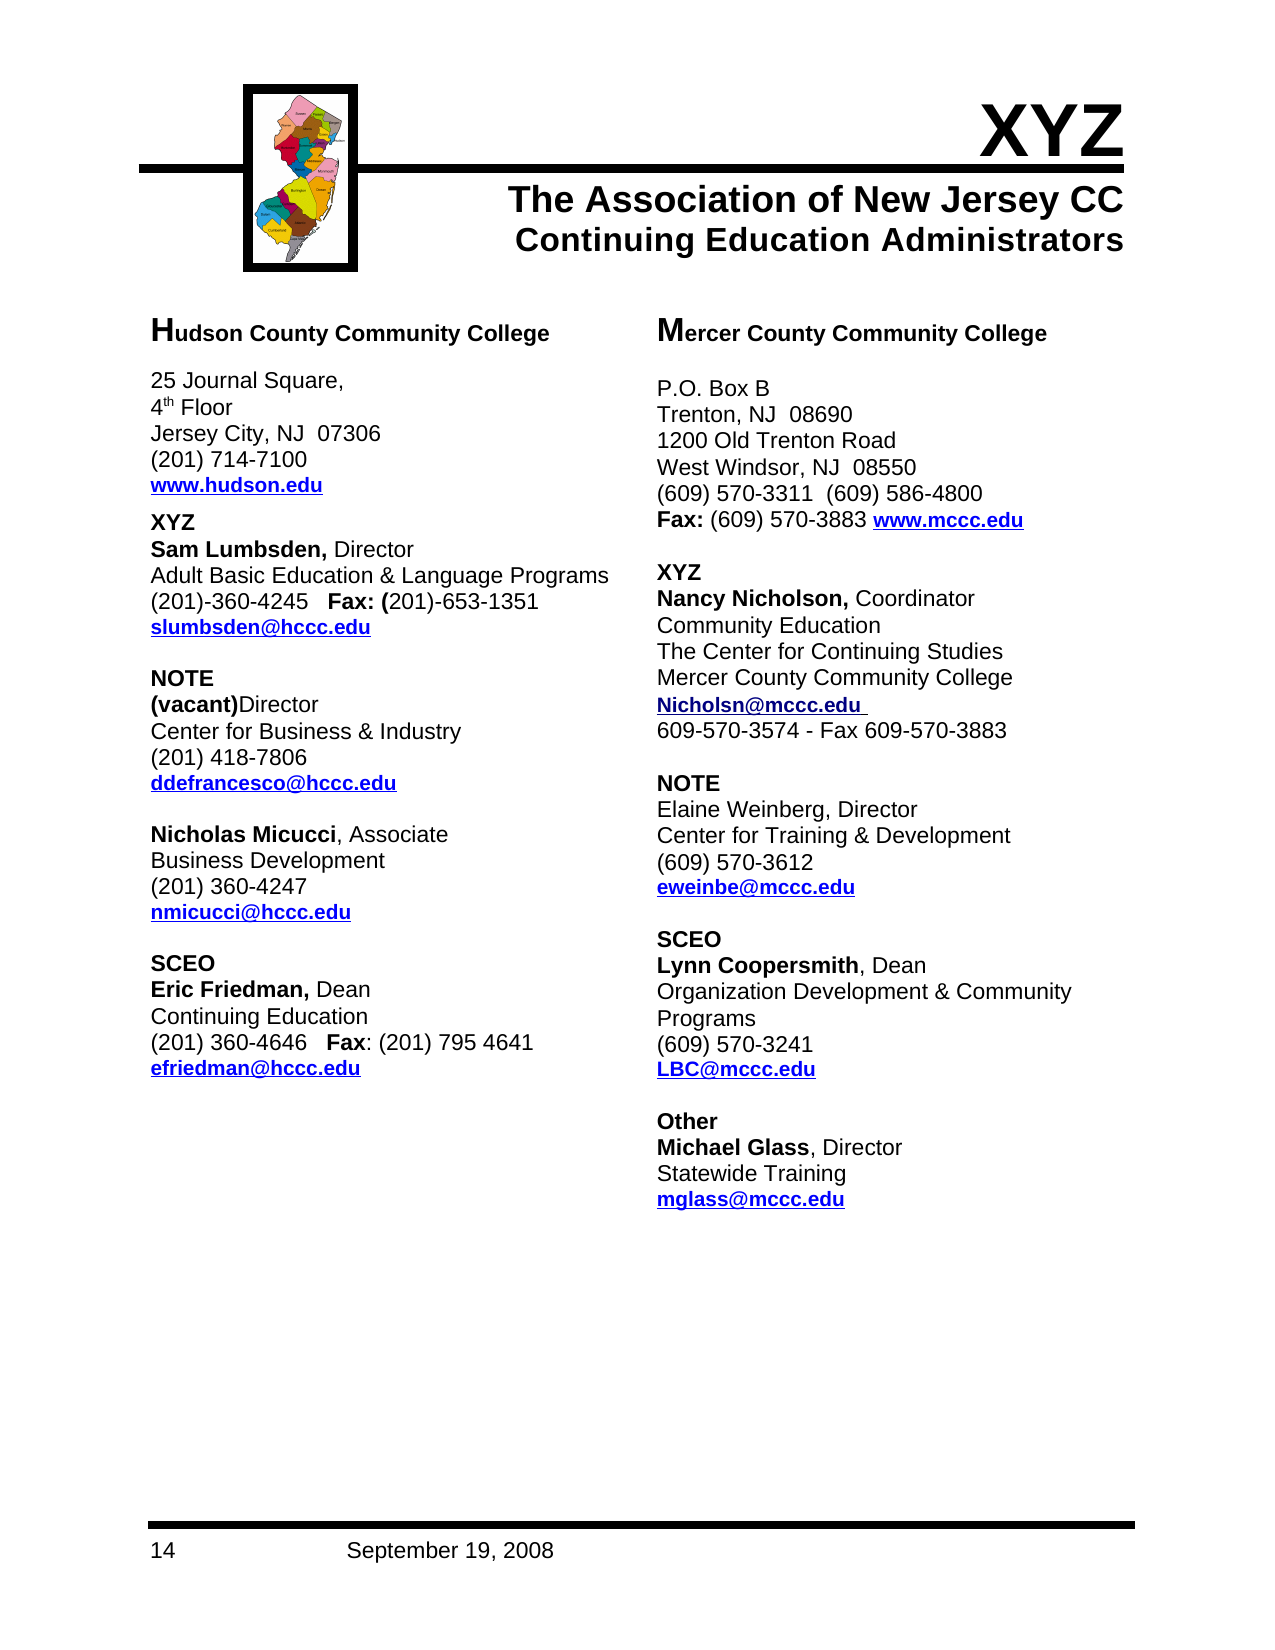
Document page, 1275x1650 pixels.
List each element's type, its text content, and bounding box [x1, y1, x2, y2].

table_header Mercer County Community College P.O. Box B Trenton, NJ 08690 1200 Old Trenton Road West Windsor, NJ 08550 (609) 570-3311 (609) 586-4800 Fax: (609) 570-3883 www.mccc.edu XYZ Nancy Nicholson, Coordinator Community Education The Center for Continuing Studies Mercer County Community College Nicholsn@mccc.edu 609-570-3574 - Fax 609-570-3883 NOTE Elaine Weinberg, Director Center for Training & Development (609) 570-3612 eweinbe@mccc.edu SCEO Lynn Coopersmith, Dean Organization Development & Community Programs (609) 570-3241 LBC@mccc.edu Other Michael Glass, Director Statewide Training mglass@mccc.edu [645, 300, 1152, 1297]
picture [253, 94, 348, 263]
table_header Hudson County Community College 25 Journal Square, 4th Floor Jersey City, NJ 07306 (201) 714-7100 www.hudson.edu XYZ Sam Lumbsden, Director Adult Basic Education & Language Programs (201)-360-4245 Fax: (201)-653-1351 slumbsden@hccc.edu NOTE (vacant)Director Center for Business & Industry (201) 418-7806 ddefrancesco@hccc.edu Nicholas Micucci, Associate Business Development (201) 360-4247 nmicucci@hccc.edu SCEO Eric Friedman, Dean Continuing Education (201) 360-4646 Fax: (201) 795 4641 efriedman@hccc.edu [139, 300, 645, 1297]
